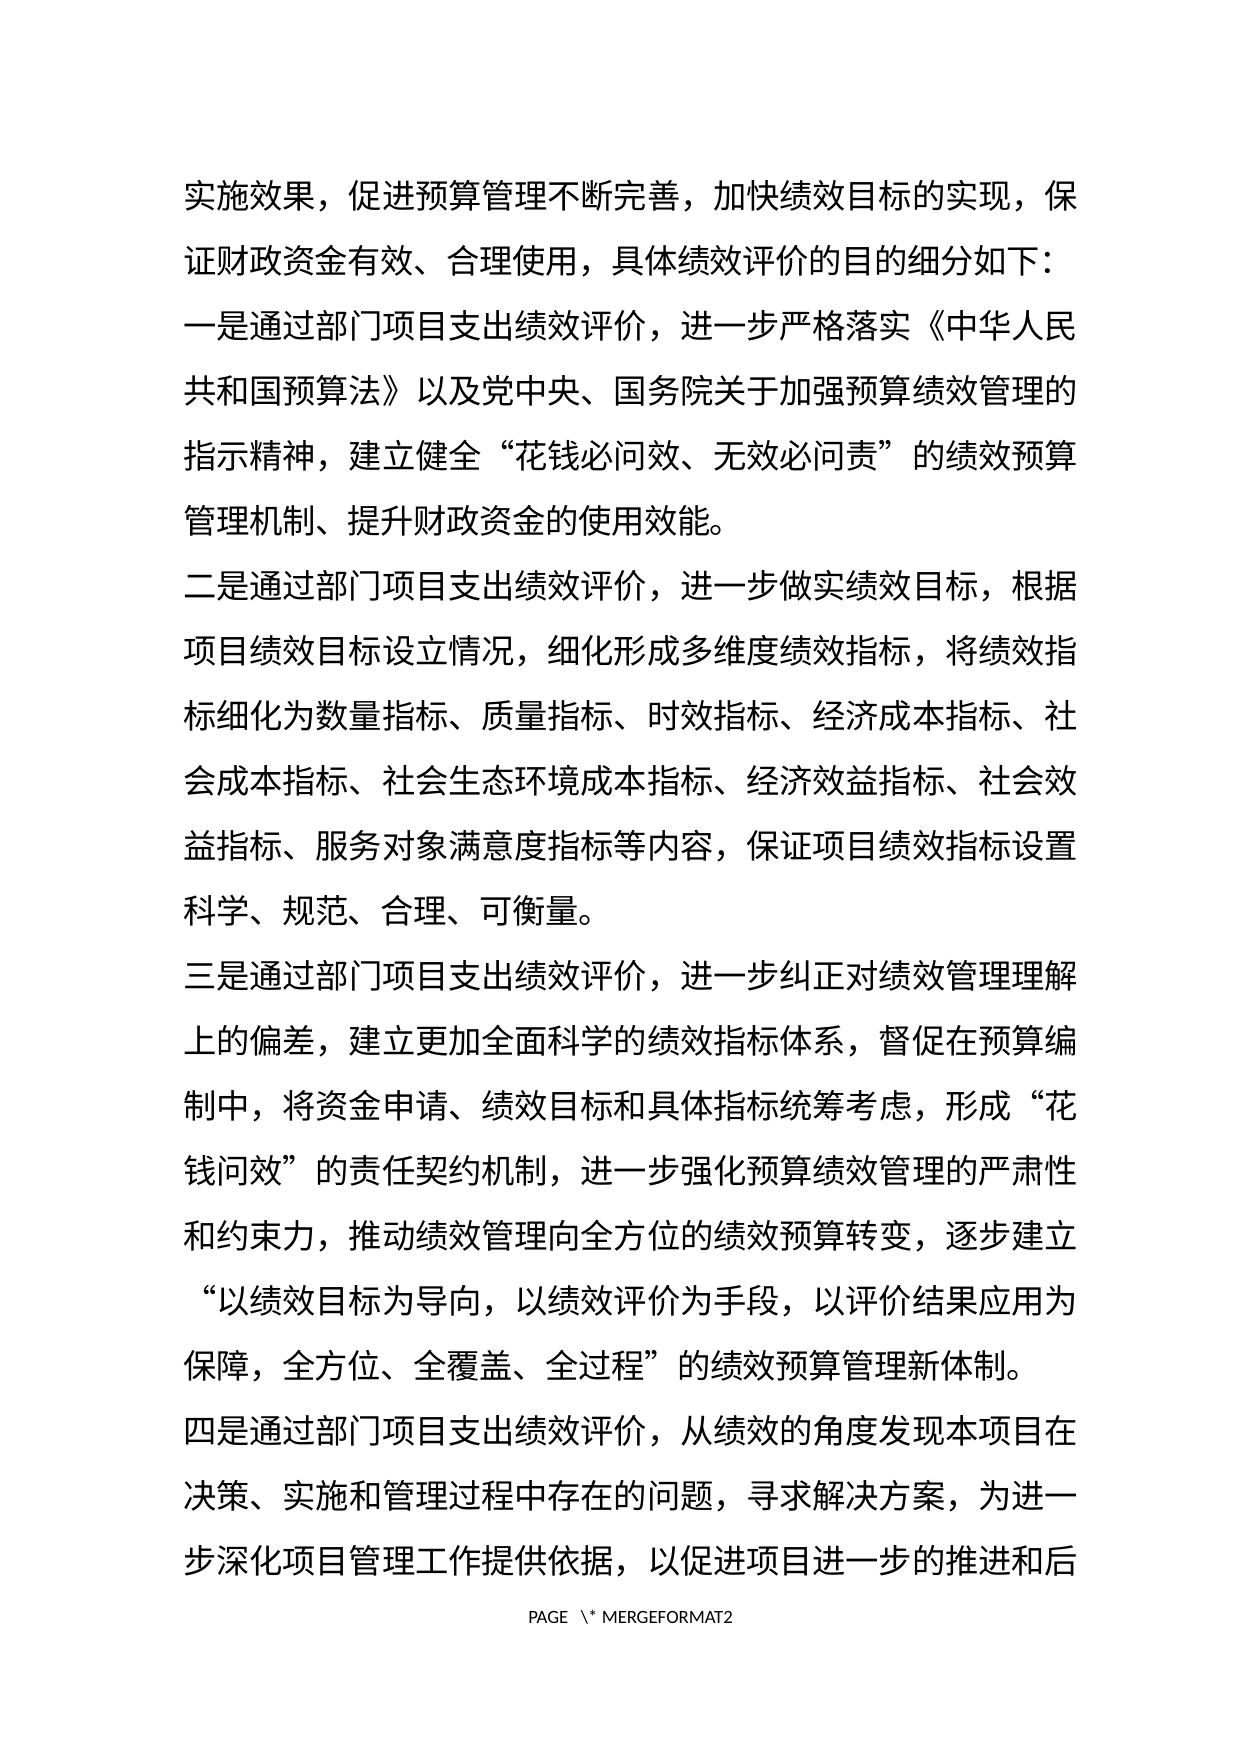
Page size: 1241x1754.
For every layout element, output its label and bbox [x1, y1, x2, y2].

text [183, 162, 1078, 1592]
